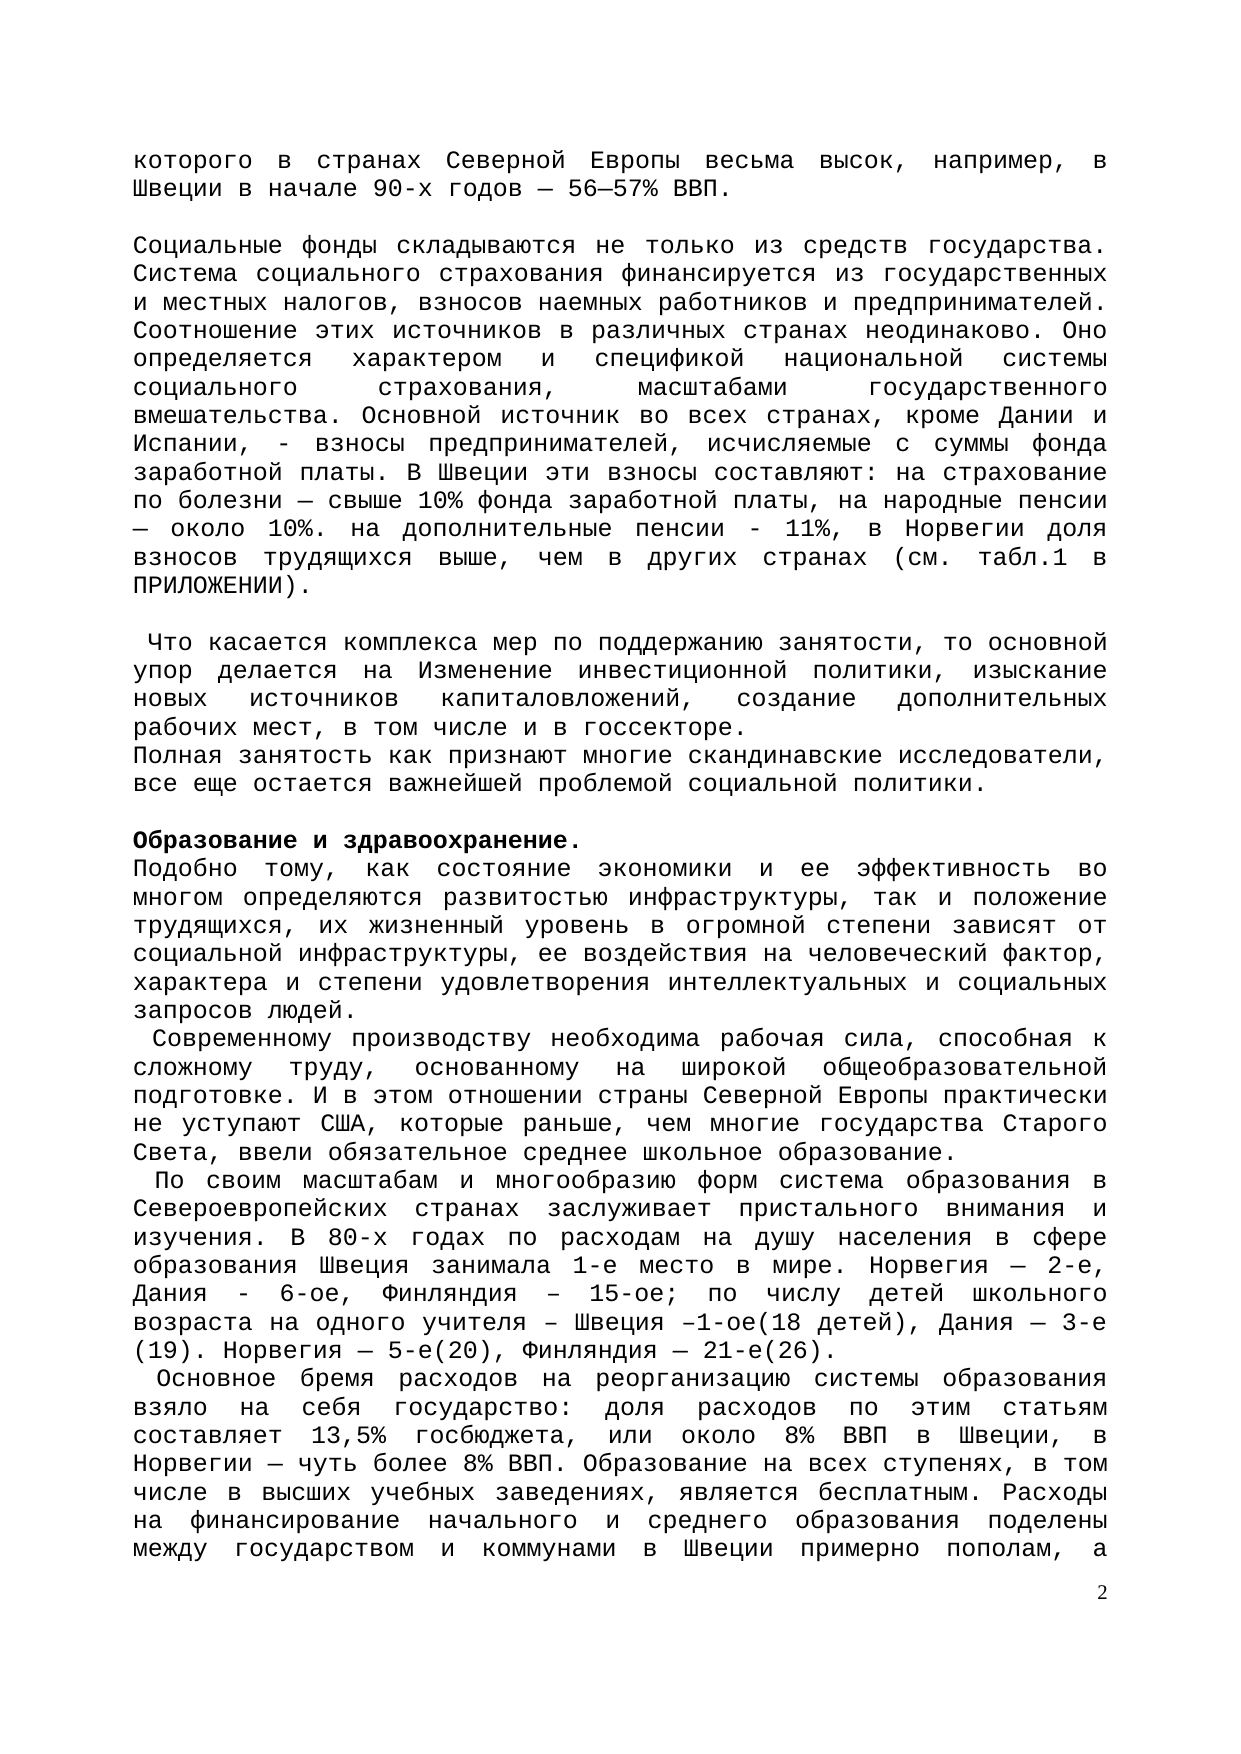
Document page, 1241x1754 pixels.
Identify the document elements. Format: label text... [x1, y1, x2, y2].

text Социальные фонды складываются не только из средств государства. Система социального страхования финансируется из государственных и местных налогов, взносов наемных работников и предпринимателей. Соотношение этих источников в различных странах неодинаково. Оно определяется характером и спецификой национальной системы социального страхования, масштабами государственного вмешательства. Основной источник во всех странах, кроме Дании и Испании, - взносы предпринимателей, исчисляемые с суммы фонда заработной платы. В Швеции эти взносы составляют: на страхование по болезни — свыше 10% фонда заработной платы, на народные пенсии — около 10%. на дополнительные пенсии - 11%, в Норвегии доля взносов трудящихся выше, чем в других странах (см. табл.1 в ПРИЛОЖЕНИИ). [133, 233, 1108, 601]
text Образование и здравоохранение. [133, 828, 1108, 856]
text Что касается комплекса мер по поддержанию занятости, то основной упор делается на Изменение инвестиционной политики, изыскание новых источников капиталовложений, создание дополнительных рабочих мест, в том числе и в госсекторе. [133, 629, 1108, 743]
text Полная занятость как признают многие скандинавские исследователи, все еще остается важнейшей проблемой социальной политики. [133, 743, 1108, 799]
text Современному производству необходима рабочая сила, способная к сложному труду, основанному на широкой общеобразовательной подготовке. И в этом отношении страны Северной Европы практически не уступают США, которые раньше, чем многие государства Старого Света, ввели обязательное среднее школьное образование. [133, 1026, 1108, 1168]
text По своим масштабам и многообразию форм система образования в Североевропейских странах заслуживает пристального внимания и изучения. В 80-х годах по расходам на душу населения в сфере образования Швеция занимала 1-е место в мире. Норвегия — 2-е, Дания - 6-ое, Финляндия – 15-ое; по числу детей школьного возраста на одного учителя – Швеция –1-ое(18 детей), Дания — 3-е (19). Норвегия — 5-е(20), Финляндия — 21-е(26). [133, 1168, 1108, 1366]
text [133, 1366, 1108, 1564]
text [133, 148, 1108, 204]
text Подобно тому, как состояние экономики и ее эффективность во многом определяются развитостью инфраструктуры, так и положение трудящихся, их жизненный уровень в огромной степени зависят от социальной инфраструктуры, ее воздействия на человеческий фактор, характера и степени удовлетворения интеллектуальных и социальных запросов людей. [133, 856, 1108, 1026]
